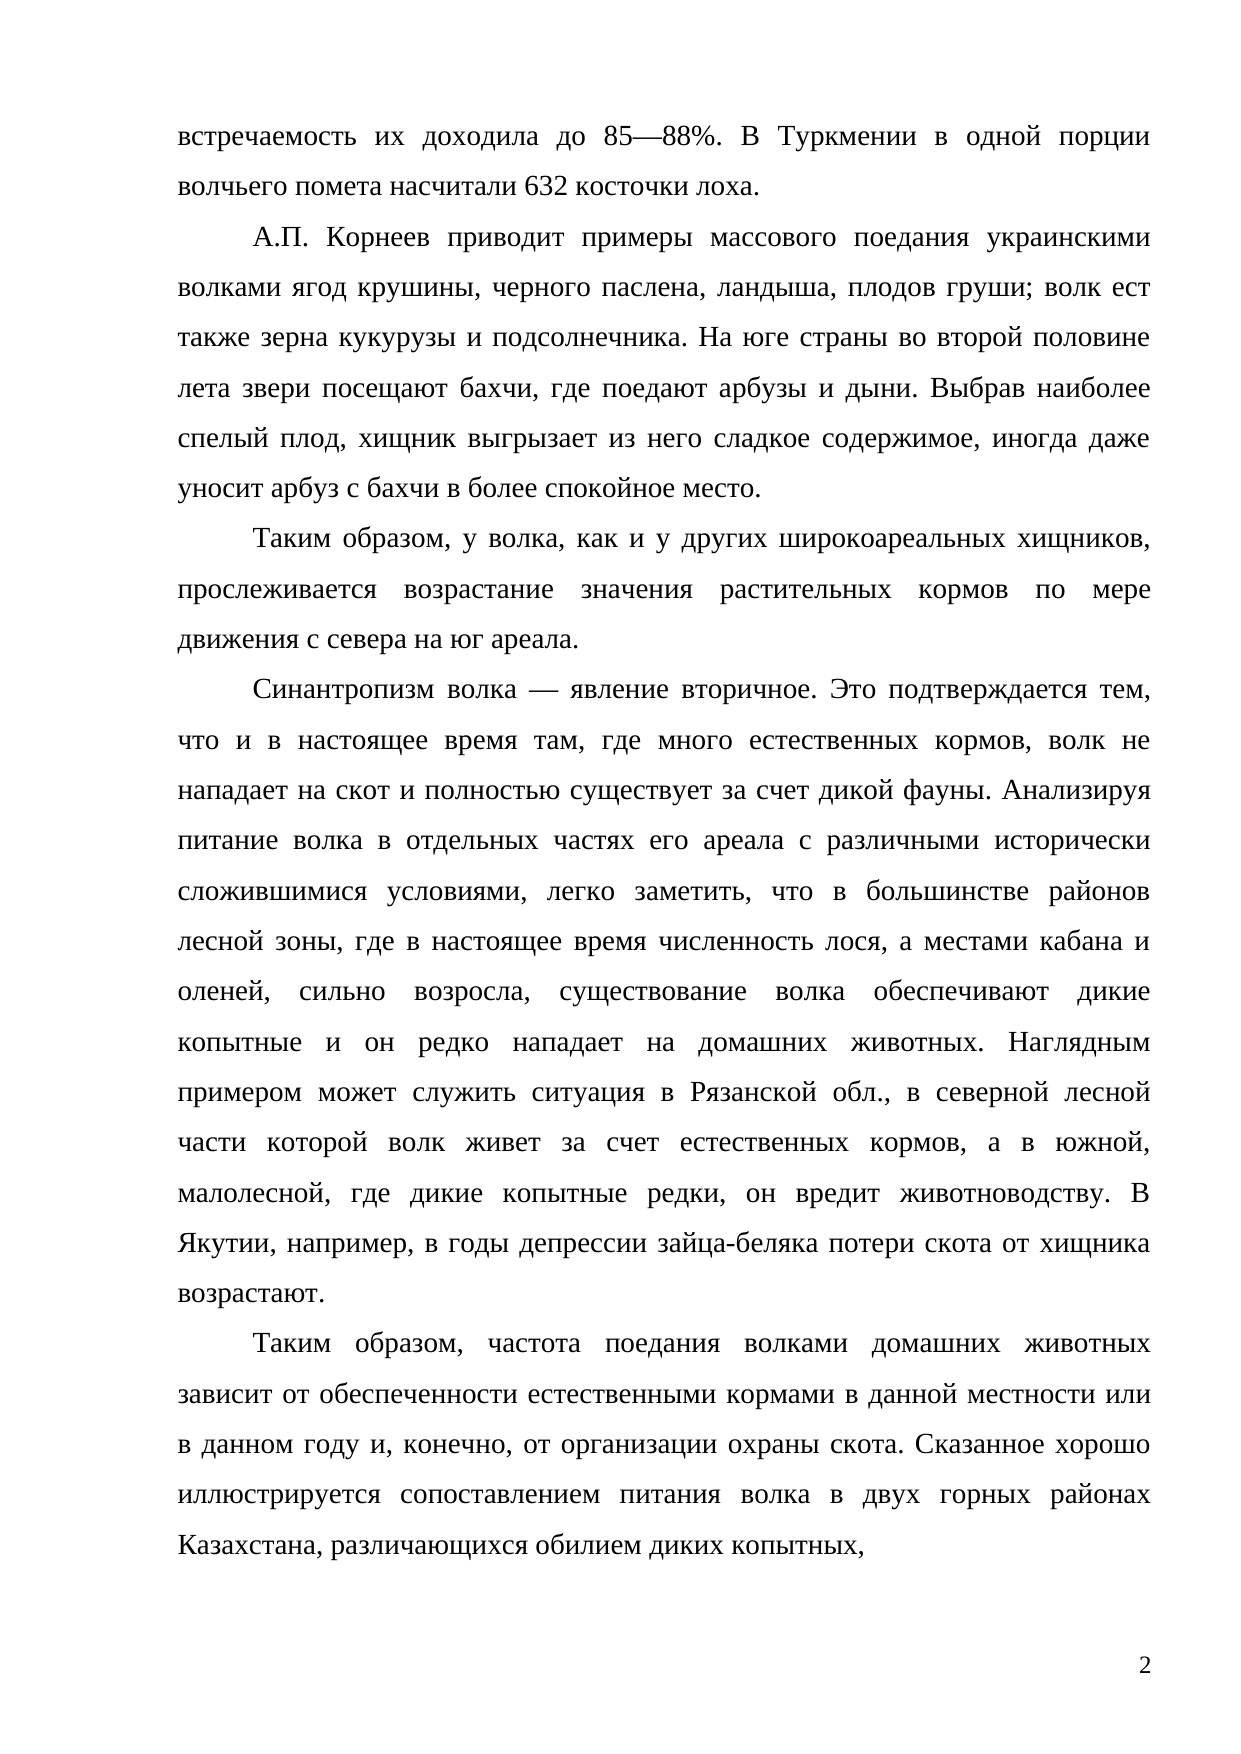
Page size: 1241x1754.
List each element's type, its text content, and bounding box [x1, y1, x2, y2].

text Таким образом, у волка, как и у других широкоареальных хищников, прослеживается возрастание значения растительных кормов по мере движения с севера на юг ареала. [177, 521, 1152, 655]
text А.П. Корнеев приводит примеры массового поедания украинскими волками ягод крушины, черного паслена, ландыша, плодов груши; волк ест также зерна кукурузы и подсолнечника. На юге страны во второй половине лета звери посещают бахчи, где поедают арбузы и дыни. Выбрав наиболее спелый плод, хищник выгрызает из него сладкое содержимое, иногда даже уносит арбуз с бахчи в более спокойное место. [177, 219, 1152, 504]
text Синантропизм волка — явление вторичное. Это подтверждается тем, что и в настоящее время там, где много естественных кормов, волк не нападает на скот и полностью существует за счет дикой фауны. Анализируя питание волка в отдельных частях его ареала с различными исторически сложившимися условиями, легко заметить, что в большинстве районов лесной зоны, где в настоящее время численность лося, а местами кабана и оленей, сильно возросла, существование волка обеспечивают дикие копытные и он редко нападает на домашних животных. Наглядным примером может служить ситуация в Рязанской обл., в северной лесной части которой волк живет за счет естественных кормов, а в южной, малолесной, где дикие копытные редки, он вредит животноводству. В Якутии, например, в годы депрессии зайца-беляка потери скота от хищника возрастают. [177, 672, 1152, 1309]
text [177, 118, 1152, 202]
text Таким образом, частота поедания волками домашних животных зависит от обеспеченности естественными кормами в данной местности или в данном году и, конечно, от организации охраны скота. Сказанное хорошо иллюстрируется сопоставлением питания волка в двух горных районах Казахстана, различающихся обилием диких копытных, [177, 1326, 1152, 1560]
